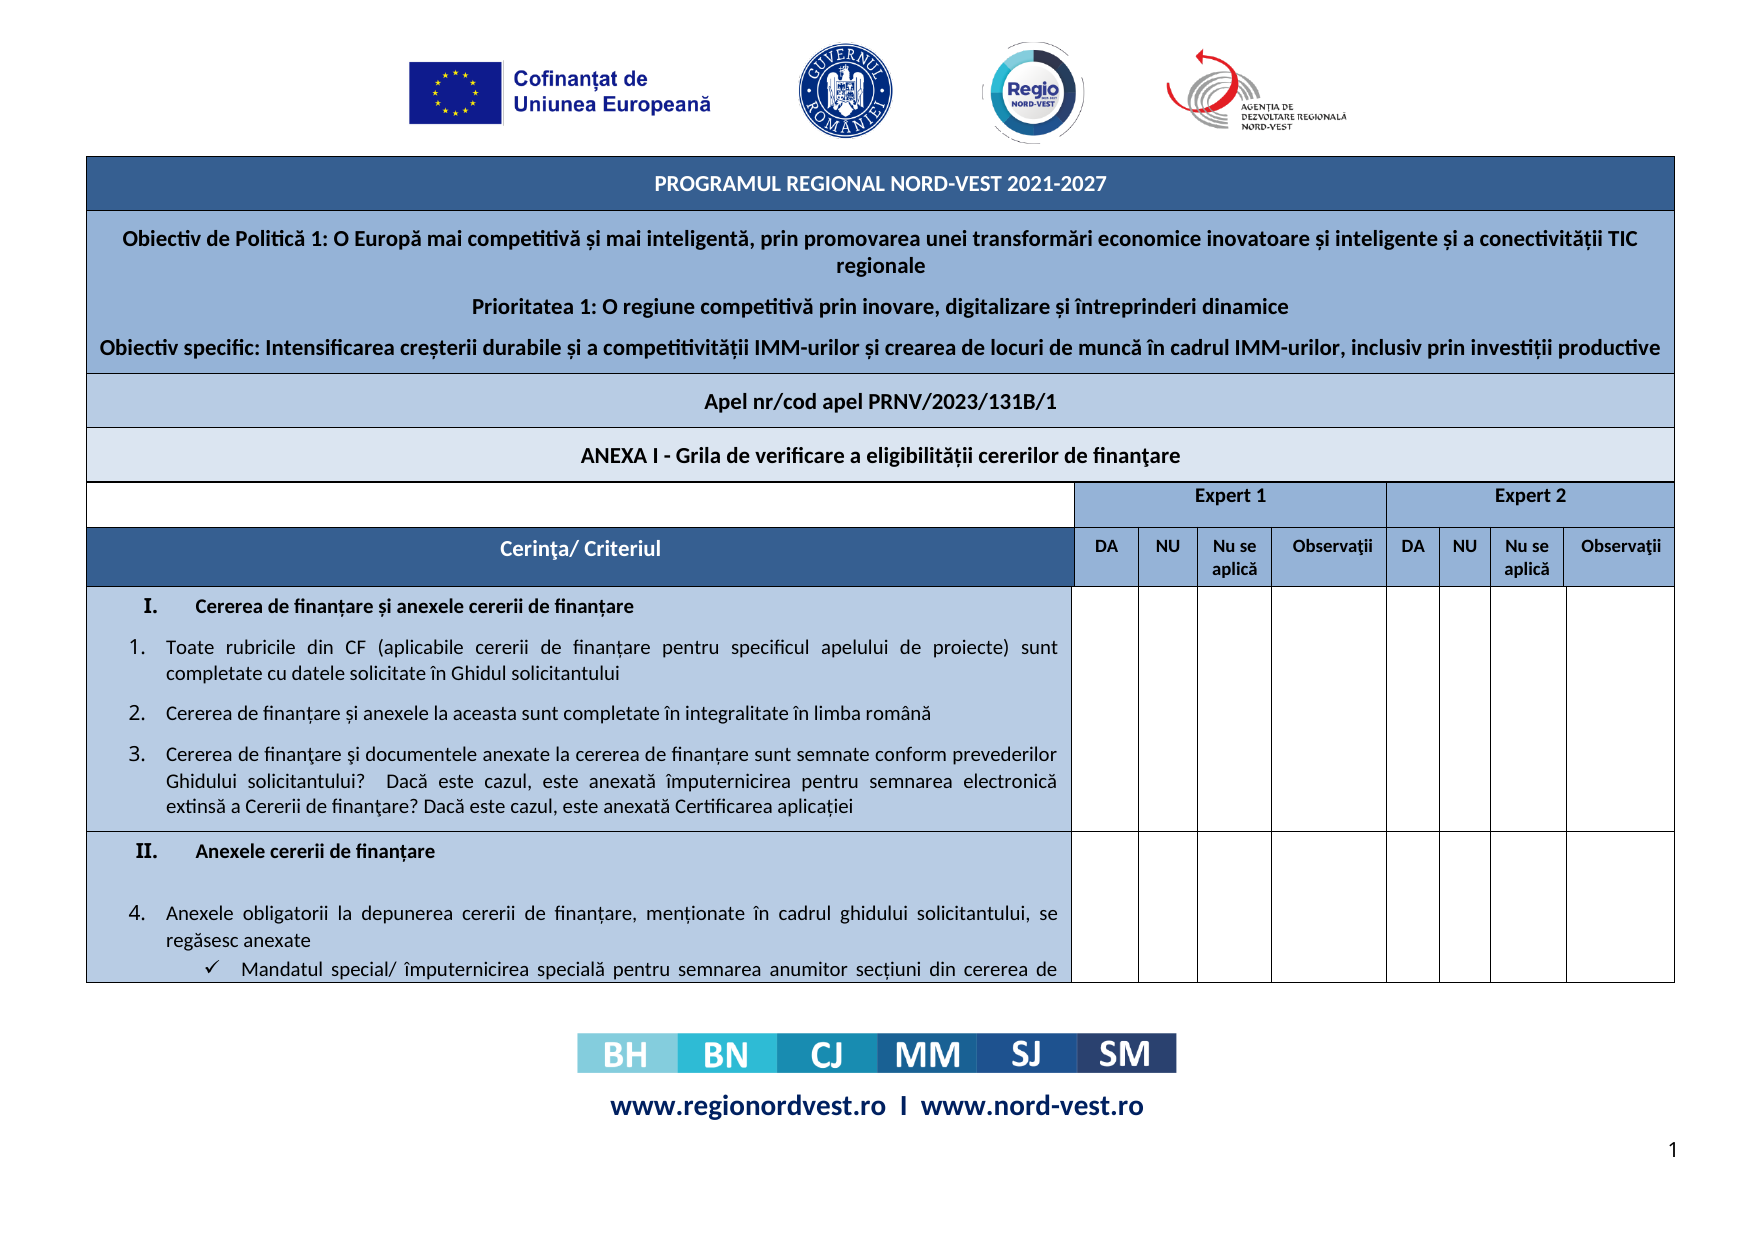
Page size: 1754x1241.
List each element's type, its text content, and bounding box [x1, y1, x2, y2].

table_cell [1491, 587, 1566, 831]
picture [407, 42, 1347, 144]
table_cell [1198, 832, 1271, 982]
table_cell [1272, 587, 1386, 831]
table_cell Expert 1 [1075, 483, 1386, 527]
table_cell NU [1440, 528, 1490, 586]
table_cell Cerinţa/ Criteriul [87, 528, 1074, 586]
table_cell ANEXA I - Grila de verificare a eligibilității cererilor de finanţare [87, 428, 1674, 481]
table_cell DA [1387, 528, 1439, 586]
table_cell Expert 2 [1387, 483, 1674, 527]
table_cell [1139, 832, 1197, 982]
table_cell [1387, 587, 1439, 831]
table_cell [87, 483, 1074, 527]
table_cell DA [1075, 528, 1138, 586]
table_cell [1072, 832, 1138, 982]
table_cell Apel nr/cod apel PRNV/2023/131B/1 [87, 374, 1674, 427]
table_cell Nu se aplică [1491, 528, 1563, 586]
table_cell [1440, 832, 1490, 982]
table_cell NU [1139, 528, 1197, 586]
table_cell [1567, 832, 1674, 982]
table_cell [1272, 832, 1386, 982]
table_cell [1198, 587, 1271, 831]
table_cell [1072, 587, 1138, 831]
table_cell [1387, 832, 1439, 982]
table_cell Cererea de finanțare și anexele cererii de finanțare Toate rubricile din CF (aplicabile cererii de finanțare pentru specificul apelului de proiecte) sunt completate cu datele solicitate în Ghidul solicitantului Cererea de finanţare şi anexele la aceasta sunt completate în integralitate în limba română Cererea de finanţare şi documentele anexate la cererea de finanțare sunt semnate conform prevederilor Ghidului solicitantului? Dacă este cazul, este anexată împuternicirea pentru semnarea electronică extinsă a Cererii de finanţare? Dacă este cazul, este anexată Certificarea aplicației [87, 587, 1071, 831]
table_cell Nu se aplică [1198, 528, 1271, 586]
table_cell Obiectiv de Politică 1: O Europă mai competitivă și mai inteligentă, prin promovarea unei transformări economice inovatoare și inteligente și a conectivității TIC regionale Prioritatea 1: O regiune competitivă prin inovare, digitalizare și întreprinderi dinamice Obiectiv specific: Intensificarea creșterii durabile și a competitivității IMM-urilor și crearea de locuri de muncă în cadrul IMM-urilor, inclusiv prin investiții productive [87, 211, 1674, 373]
table_cell Observaţii [1272, 528, 1386, 586]
table_header PROGRAMUL REGIONAL NORD-VEST 2021-2027 [87, 157, 1674, 210]
table_cell Observaţii [1564, 528, 1674, 586]
picture [577, 1033, 1177, 1073]
table_cell [1440, 587, 1490, 831]
table_cell [1567, 587, 1674, 831]
table_cell [1491, 832, 1566, 982]
table_cell [1139, 587, 1197, 831]
